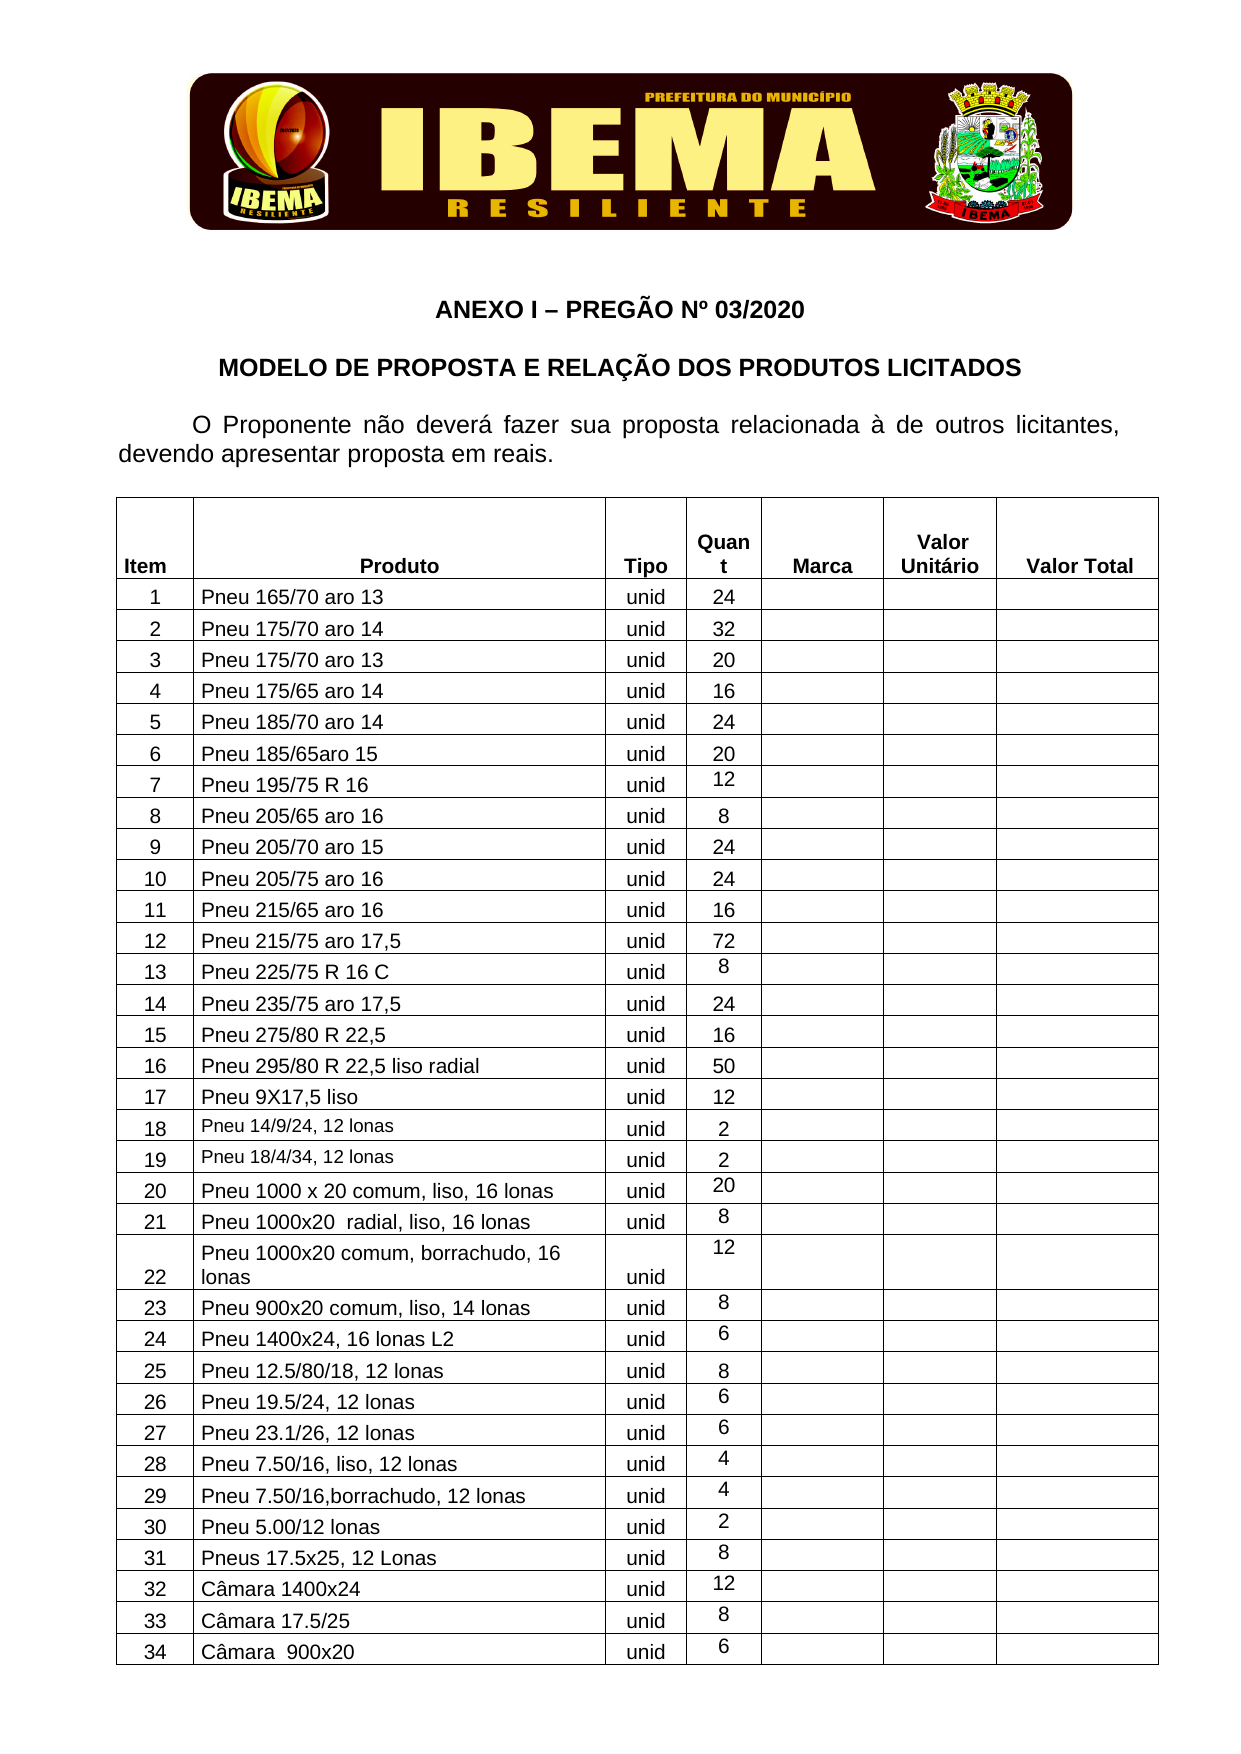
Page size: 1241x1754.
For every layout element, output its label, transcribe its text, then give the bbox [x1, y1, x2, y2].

table_cell 16 [687, 673, 761, 703]
table_header Quant [687, 498, 761, 578]
table_cell 24 [687, 704, 761, 734]
table_cell 17 [117, 1079, 193, 1109]
table_cell [762, 860, 883, 890]
table_cell Pneu 175/70 aro 14 [194, 610, 605, 640]
table_cell [997, 766, 1158, 797]
table_cell [762, 673, 883, 703]
table_cell Pneu 195/75 R 16 [194, 766, 605, 797]
table_cell [884, 1352, 996, 1382]
table_cell 2 [117, 610, 193, 640]
table_cell 16 [687, 1016, 761, 1047]
table_header Valor Unitário [884, 498, 996, 578]
table_cell 8 [117, 798, 193, 828]
table_cell [884, 1415, 996, 1445]
table_cell [762, 1602, 883, 1632]
table_cell unid [606, 1235, 686, 1289]
table_cell [762, 641, 883, 672]
table_cell [762, 985, 883, 1015]
table_cell [884, 610, 996, 640]
table_cell [997, 1016, 1158, 1047]
table_cell unid [606, 1141, 686, 1172]
table_cell [884, 891, 996, 922]
table_cell Pneu 18/4/34, 12 lonas [194, 1141, 605, 1172]
table_cell Pneu 19.5/24, 12 lonas [194, 1384, 605, 1414]
table_cell 13 [117, 954, 193, 984]
table_cell [884, 1048, 996, 1078]
table_cell 24 [687, 579, 761, 609]
table_cell unid [606, 1048, 686, 1078]
table_cell unid [606, 1634, 686, 1664]
table_cell [997, 1509, 1158, 1539]
table_cell Pneu 7.50/16,borrachudo, 12 lonas [194, 1477, 605, 1507]
table_cell [762, 954, 883, 984]
table_cell unid [606, 1204, 686, 1234]
table_cell unid [606, 1477, 686, 1507]
table_cell Câmara 900x20 [194, 1634, 605, 1664]
table_cell [997, 1290, 1158, 1320]
table_cell 20 [687, 641, 761, 672]
table_cell [997, 1235, 1158, 1289]
table_cell [997, 1634, 1158, 1664]
table_cell [997, 891, 1158, 922]
table_header Produto [194, 498, 605, 578]
table_cell 21 [117, 1204, 193, 1234]
table_cell [884, 1204, 996, 1234]
table_cell 22 [117, 1235, 193, 1289]
table_cell [884, 704, 996, 734]
table_cell [884, 954, 996, 984]
table_cell [884, 1321, 996, 1351]
table_cell [884, 1571, 996, 1601]
table_cell unid [606, 704, 686, 734]
table_cell unid [606, 954, 686, 984]
table_cell Pneu 900x20 comum, liso, 14 lonas [194, 1290, 605, 1320]
table_cell [884, 1540, 996, 1570]
table_cell [884, 829, 996, 859]
table_cell [762, 1204, 883, 1234]
table_cell Pneu 23.1/26, 12 lonas [194, 1415, 605, 1445]
table_cell [762, 798, 883, 828]
table_cell 28 [117, 1446, 193, 1476]
table_cell [884, 1141, 996, 1172]
table_cell 34 [117, 1634, 193, 1664]
table_header Valor Total [997, 498, 1158, 578]
table_cell [997, 1384, 1158, 1414]
table_cell [884, 1509, 996, 1539]
table_cell 4 [687, 1446, 761, 1476]
table_cell Pneu 175/70 aro 13 [194, 641, 605, 672]
table_cell Pneu 1000x20 comum, borrachudo, 16 lonas [194, 1235, 605, 1289]
table_cell [884, 1446, 996, 1476]
table_cell [762, 923, 883, 953]
table_cell unid [606, 891, 686, 922]
table_cell 6 [687, 1321, 761, 1351]
table_cell unid [606, 735, 686, 765]
table_cell [762, 1571, 883, 1601]
table_cell Pneu 225/75 R 16 C [194, 954, 605, 984]
table_cell 8 [687, 1540, 761, 1570]
table_cell 50 [687, 1048, 761, 1078]
table_cell unid [606, 1173, 686, 1203]
table_cell 6 [687, 1415, 761, 1445]
table_cell [762, 610, 883, 640]
table_cell [997, 1079, 1158, 1109]
table_cell 6 [117, 735, 193, 765]
table_cell [762, 1235, 883, 1289]
table_cell [762, 1048, 883, 1078]
table_cell 2 [687, 1141, 761, 1172]
table_cell 8 [687, 1352, 761, 1382]
table_cell unid [606, 1352, 686, 1382]
table_cell [884, 1634, 996, 1664]
table_cell Câmara 17.5/25 [194, 1602, 605, 1632]
table_cell 20 [117, 1173, 193, 1203]
table_cell unid [606, 923, 686, 953]
table_cell Pneu 275/80 R 22,5 [194, 1016, 605, 1047]
table_cell 19 [117, 1141, 193, 1172]
table_cell [884, 1235, 996, 1289]
table_cell 25 [117, 1352, 193, 1382]
picture [186, 73, 1073, 230]
table_cell 32 [687, 610, 761, 640]
table_cell [762, 1446, 883, 1476]
table_cell 8 [687, 798, 761, 828]
table_cell [884, 798, 996, 828]
table_cell unid [606, 860, 686, 890]
table_cell 12 [687, 1079, 761, 1109]
table_cell [762, 1141, 883, 1172]
table_cell Pneu 235/75 aro 17,5 [194, 985, 605, 1015]
table_cell Câmara 1400x24 [194, 1571, 605, 1601]
table_cell [997, 1602, 1158, 1632]
table_cell 12 [117, 923, 193, 953]
table_cell [884, 1016, 996, 1047]
table_cell Pneu 205/70 aro 15 [194, 829, 605, 859]
table_cell [997, 1415, 1158, 1445]
table_cell 24 [687, 829, 761, 859]
table_cell [762, 1173, 883, 1203]
table_cell 20 [687, 1173, 761, 1203]
table_cell 16 [117, 1048, 193, 1078]
table_cell [762, 1477, 883, 1507]
table_cell [762, 1016, 883, 1047]
table_cell Pneu 185/65aro 15 [194, 735, 605, 765]
table_cell [884, 1477, 996, 1507]
table_cell [884, 1110, 996, 1140]
table_cell 8 [687, 1602, 761, 1632]
table_cell [884, 985, 996, 1015]
table_cell 12 [687, 766, 761, 797]
table_cell 32 [117, 1571, 193, 1601]
table_header Tipo [606, 498, 686, 578]
table_cell 18 [117, 1110, 193, 1140]
table_cell Pneu 215/75 aro 17,5 [194, 923, 605, 953]
table_cell [762, 1384, 883, 1414]
table_cell 2 [687, 1110, 761, 1140]
table_cell 72 [687, 923, 761, 953]
table_cell 8 [687, 1204, 761, 1234]
table_cell [762, 579, 883, 609]
table_cell [997, 1173, 1158, 1203]
table_cell unid [606, 673, 686, 703]
table_cell 8 [687, 954, 761, 984]
table_cell [762, 1290, 883, 1320]
table_cell [997, 641, 1158, 672]
table_cell [997, 1477, 1158, 1507]
table_cell Pneu 12.5/80/18, 12 lonas [194, 1352, 605, 1382]
table_cell [762, 1079, 883, 1109]
table_cell [884, 1290, 996, 1320]
table_cell [884, 1173, 996, 1203]
table_cell 30 [117, 1509, 193, 1539]
table_cell [884, 735, 996, 765]
table_cell unid [606, 829, 686, 859]
table_cell unid [606, 1016, 686, 1047]
table_cell [997, 1321, 1158, 1351]
table_cell unid [606, 1321, 686, 1351]
table_cell [884, 579, 996, 609]
table_cell unid [606, 1110, 686, 1140]
table_cell 1 [117, 579, 193, 609]
table_cell 7 [117, 766, 193, 797]
table_cell 4 [117, 673, 193, 703]
table_cell 20 [687, 735, 761, 765]
table_cell 10 [117, 860, 193, 890]
text MODELO DE PROPOSTA E RELAÇÃO DOS PRODUTOS LICITADOS [118, 353, 1122, 382]
table_cell 14 [117, 985, 193, 1015]
table_cell Pneu 295/80 R 22,5 liso radial [194, 1048, 605, 1078]
table_cell unid [606, 1540, 686, 1570]
table_cell 6 [687, 1384, 761, 1414]
table_cell unid [606, 1509, 686, 1539]
table_cell [762, 704, 883, 734]
table_cell [997, 704, 1158, 734]
table_cell [884, 923, 996, 953]
table_cell unid [606, 1602, 686, 1632]
table_cell unid [606, 1446, 686, 1476]
table_cell [884, 1079, 996, 1109]
table_cell [762, 1540, 883, 1570]
table_cell unid [606, 1290, 686, 1320]
table_cell [762, 1321, 883, 1351]
table_cell [997, 860, 1158, 890]
table_cell [762, 1509, 883, 1539]
text ANEXO I – PREGÃO Nº 03/2020 [118, 295, 1122, 324]
table_cell 16 [687, 891, 761, 922]
table_cell [997, 1571, 1158, 1601]
table_cell unid [606, 1415, 686, 1445]
table_cell 8 [687, 1290, 761, 1320]
table_cell [997, 1141, 1158, 1172]
table_cell [884, 641, 996, 672]
table_cell Pneu 14/9/24, 12 lonas [194, 1110, 605, 1140]
table_cell [997, 1446, 1158, 1476]
table_cell unid [606, 1079, 686, 1109]
table_cell [762, 1634, 883, 1664]
table_cell 24 [687, 860, 761, 890]
table_cell 23 [117, 1290, 193, 1320]
table_cell unid [606, 766, 686, 797]
table_cell unid [606, 1384, 686, 1414]
table_cell [762, 891, 883, 922]
table_cell [997, 1540, 1158, 1570]
table_cell [762, 735, 883, 765]
table_cell 26 [117, 1384, 193, 1414]
table_cell [997, 1048, 1158, 1078]
table_cell unid [606, 985, 686, 1015]
table_cell [884, 860, 996, 890]
table_cell unid [606, 1571, 686, 1601]
table_cell 24 [117, 1321, 193, 1351]
table_cell [997, 610, 1158, 640]
table_cell [997, 673, 1158, 703]
table_cell unid [606, 579, 686, 609]
table_cell Pneus 17.5x25, 12 Lonas [194, 1540, 605, 1570]
table_cell 12 [687, 1235, 761, 1289]
table_cell [884, 1384, 996, 1414]
table_cell [762, 1110, 883, 1140]
table_cell Pneu 5.00/12 lonas [194, 1509, 605, 1539]
table_cell unid [606, 610, 686, 640]
table_cell 6 [687, 1634, 761, 1664]
table_cell [997, 923, 1158, 953]
table_cell 2 [687, 1509, 761, 1539]
table_cell [762, 829, 883, 859]
table_cell [762, 1352, 883, 1382]
table_cell [997, 579, 1158, 609]
table_cell 31 [117, 1540, 193, 1570]
table_cell [884, 766, 996, 797]
table_cell [762, 766, 883, 797]
table_cell [997, 798, 1158, 828]
table_cell Pneu 175/65 aro 14 [194, 673, 605, 703]
table_cell 33 [117, 1602, 193, 1632]
table_cell Pneu 205/65 aro 16 [194, 798, 605, 828]
table_header Item [117, 498, 193, 578]
table_cell Pneu 1000 x 20 comum, liso, 16 lonas [194, 1173, 605, 1203]
table_cell Pneu 165/70 aro 13 [194, 579, 605, 609]
table_cell 11 [117, 891, 193, 922]
table_cell 4 [687, 1477, 761, 1507]
table_cell 29 [117, 1477, 193, 1507]
table_cell unid [606, 798, 686, 828]
table_cell Pneu 185/70 aro 14 [194, 704, 605, 734]
table_cell 5 [117, 704, 193, 734]
table_header Marca [762, 498, 883, 578]
table_cell 15 [117, 1016, 193, 1047]
table_cell Pneu 215/65 aro 16 [194, 891, 605, 922]
table_cell [997, 1204, 1158, 1234]
table_cell [884, 673, 996, 703]
table_cell [997, 985, 1158, 1015]
table_cell unid [606, 641, 686, 672]
table_cell 27 [117, 1415, 193, 1445]
table_cell 3 [117, 641, 193, 672]
table_cell [997, 735, 1158, 765]
table_cell Pneu 9X17,5 liso [194, 1079, 605, 1109]
table_cell [997, 829, 1158, 859]
table_cell [762, 1415, 883, 1445]
table_cell 12 [687, 1571, 761, 1601]
table_cell Pneu 1400x24, 16 lonas L2 [194, 1321, 605, 1351]
text O Proponente não deverá fazer sua proposta relacionada à de outros licitantes, devendo apresentar proposta em reais. [118, 410, 1122, 468]
table_cell 24 [687, 985, 761, 1015]
table_cell [884, 1602, 996, 1632]
table_cell Pneu 1000x20 radial, liso, 16 lonas [194, 1204, 605, 1234]
table_cell [997, 954, 1158, 984]
table_cell Pneu 7.50/16, liso, 12 lonas [194, 1446, 605, 1476]
table_cell [997, 1352, 1158, 1382]
table_cell Pneu 205/75 aro 16 [194, 860, 605, 890]
table_cell 9 [117, 829, 193, 859]
table_cell [997, 1110, 1158, 1140]
